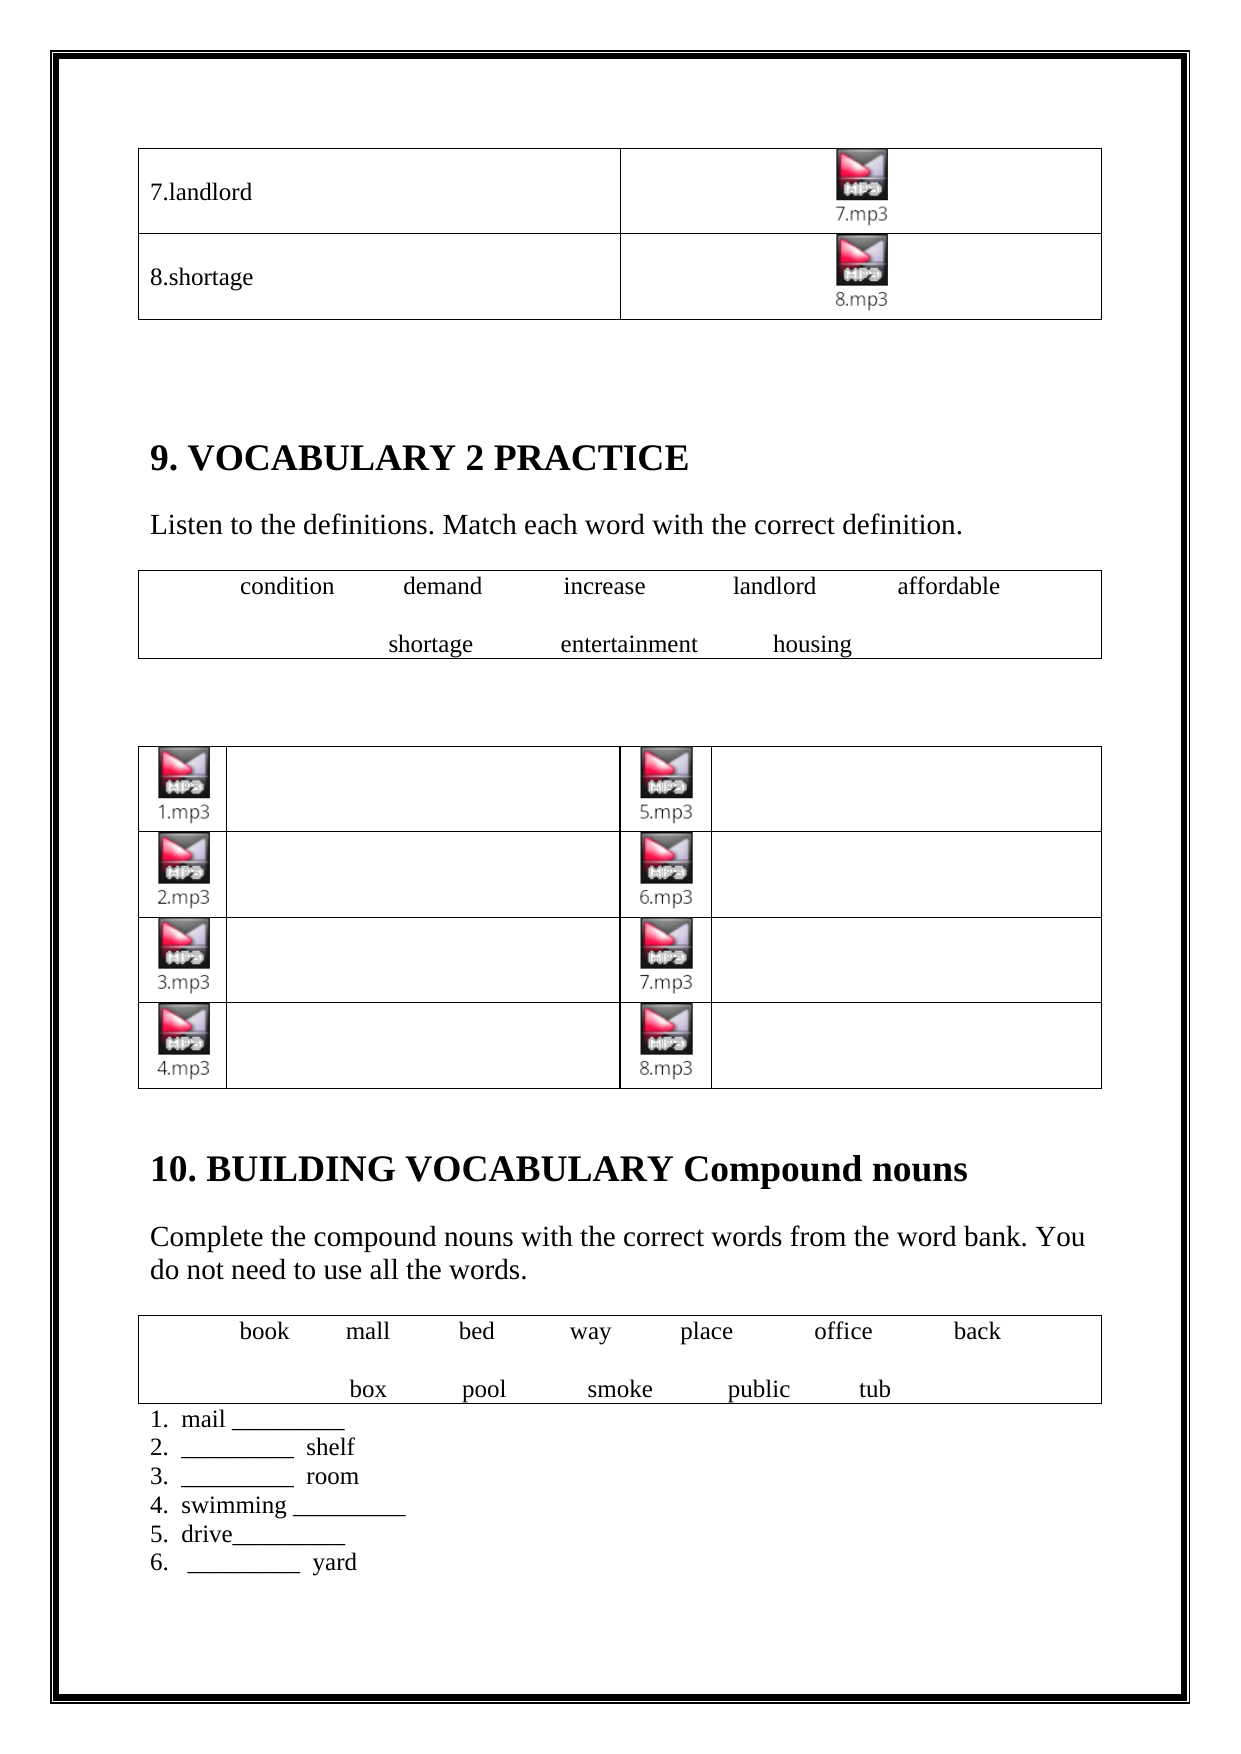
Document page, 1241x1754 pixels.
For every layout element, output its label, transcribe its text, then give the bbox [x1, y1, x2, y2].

table_cell [712, 832, 1101, 917]
table_cell [139, 918, 226, 1002]
table_cell 8.shortage [139, 234, 620, 318]
table_cell [621, 149, 1101, 233]
text 10. BUILDING VOCABULARY Compound nouns [150, 1146, 1090, 1189]
table_cell [227, 832, 619, 917]
text Listen to the definitions. Match each word with the correct definition. [150, 507, 1090, 541]
table_header [227, 747, 619, 831]
table_cell [139, 1003, 226, 1087]
text 1. mail _________ [150, 1404, 1090, 1432]
table_cell [139, 832, 226, 917]
text 5. drive_________ [150, 1519, 1090, 1547]
table_cell [712, 918, 1101, 1002]
table_header [621, 747, 711, 831]
table_header condition demand increase landlord affordable shortage entertainment housing [139, 571, 1101, 658]
table_cell [621, 1003, 711, 1087]
text 4. swimming _________ [150, 1490, 1090, 1519]
table_cell 7.landlord [139, 149, 620, 233]
text 6. _________ yard [150, 1547, 1090, 1576]
text 9. VOCABULARY 2 PRACTICE [150, 435, 1090, 478]
text 3. _________ room [150, 1461, 1090, 1490]
table_cell [621, 918, 711, 1002]
table_cell [712, 1003, 1101, 1087]
table_cell [621, 234, 1101, 318]
table_header [712, 747, 1101, 831]
text Complete the compound nouns with the correct words from the word bank. You do not need to use all the words. [150, 1219, 1090, 1286]
table_header [139, 747, 226, 831]
table_cell [227, 1003, 619, 1087]
text 2. _________ shelf [150, 1432, 1090, 1461]
table_cell [621, 832, 711, 917]
table_header book mall bed way place office back box pool smoke public tub [139, 1316, 1101, 1403]
table_cell [227, 918, 619, 1002]
